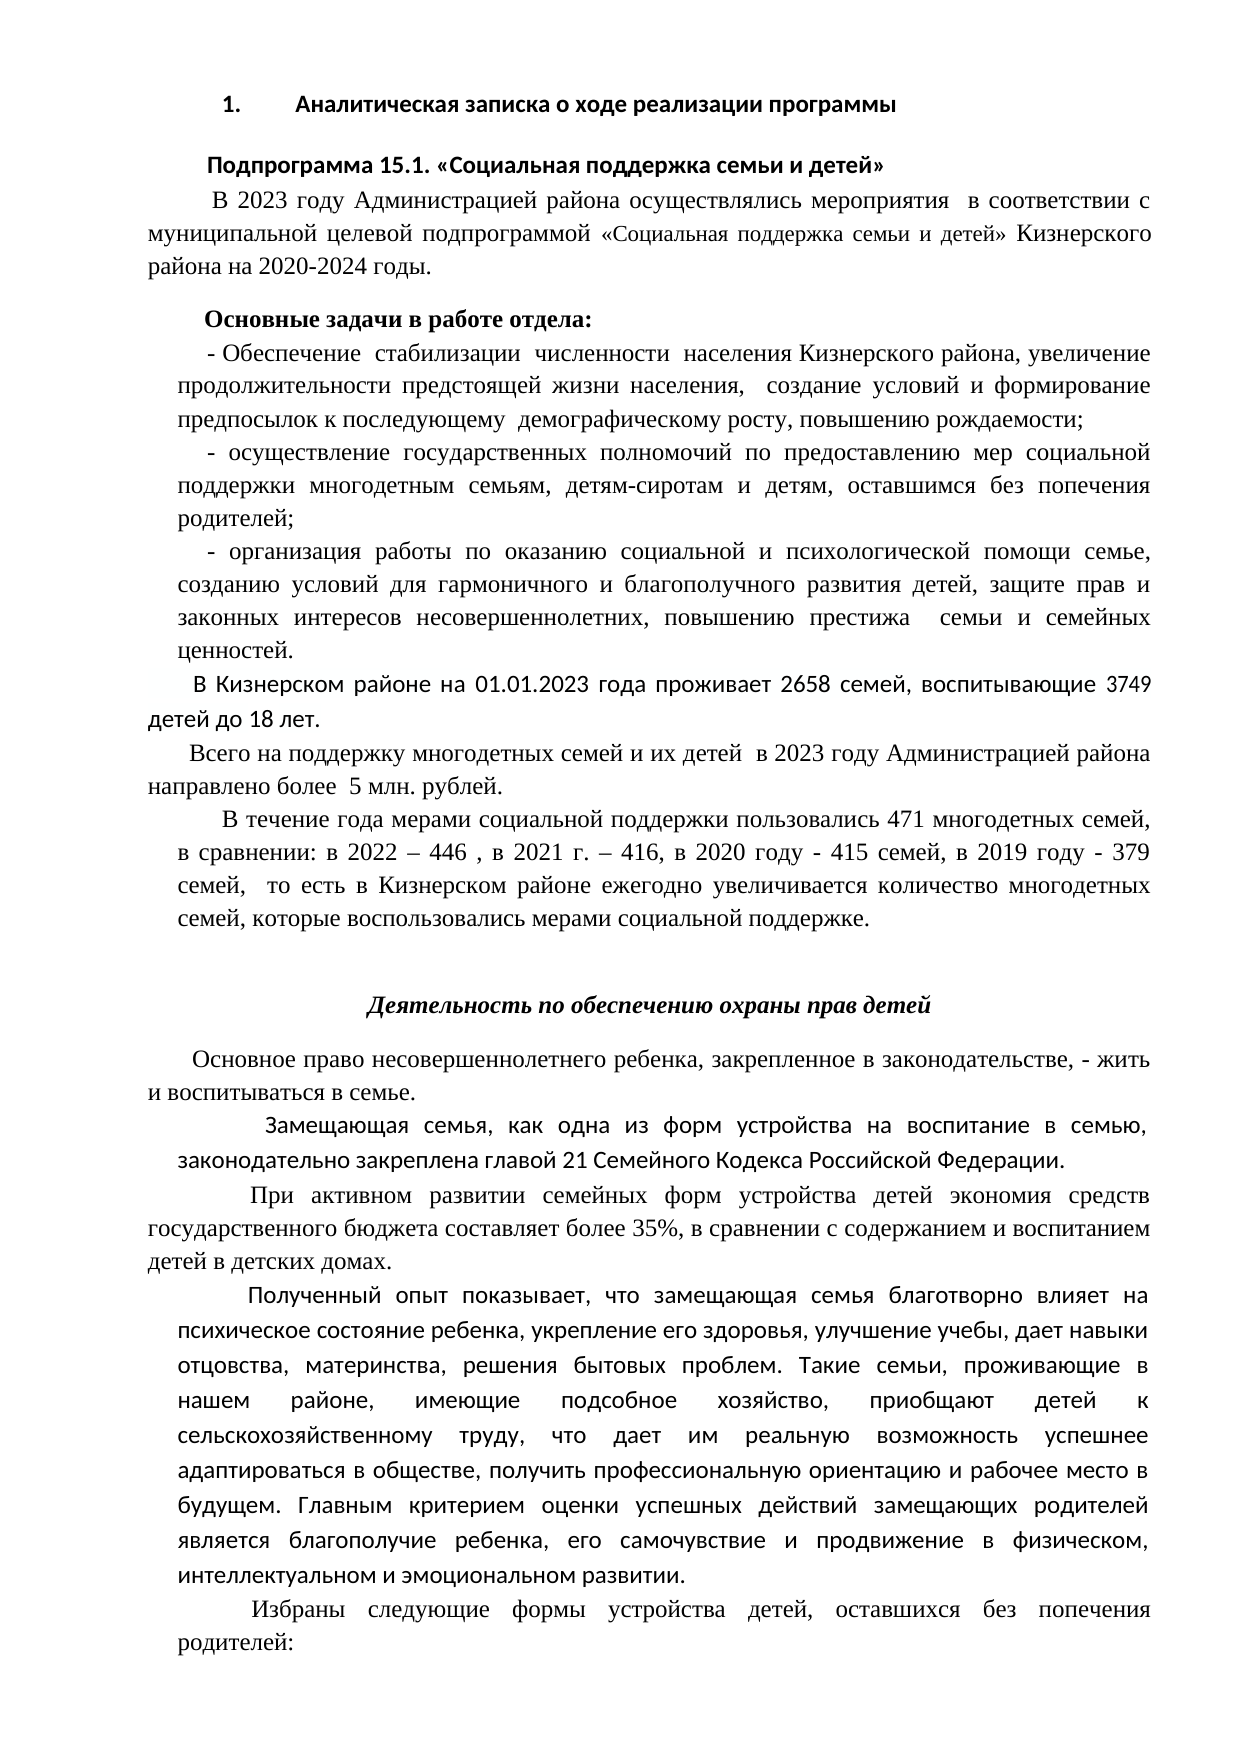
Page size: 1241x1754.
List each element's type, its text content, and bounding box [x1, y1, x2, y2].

title Полученный опыт показывает, что замещающая семья благотворно влияет на психическое состояние ребенка, укрепление его здоровья, улучшение учебы, дает навыки отцовства, материнства, решения бытовых проблем. Такие семьи, проживающие в нашем районе, имеющие подсобное хозяйство, приобщают детей к сельскохозяйственному труду, что дает им реальную возможность успешнее адаптироваться в обществе, получить профессиональную ориентацию и рабочее место в будущем. Главным критерием оценки успешных действий замещающих родителей является благополучие ребенка, его самочувствие и продвижение в физическом, интеллектуальном и эмоциональном развитии. [177, 1279, 1149, 1589]
text В течение года мерами социальной поддержки пользовались 471 многодетных семей, в сравнении: в 2022 – 446 , в 2021 г. – 416, в 2020 году - 415 семей, в 2019 году - 379 семей, то есть в Кизнерском районе ежегодно увеличивается количество многодетных семей, которые воспользовались мерами социальной поддержке. [177, 804, 1152, 932]
text Подпрограмма 15.1. «Социальная поддержка семьи и детей» [148, 150, 1152, 180]
text Основное право несовершеннолетнего ребенка, закрепленное в законодательстве, - жить и воспитываться в семье. [148, 1044, 1152, 1105]
text Всего на поддержку многодетных семей и их детей в 2023 году Администрацией района направлено более 5 млн. рублей. [148, 738, 1152, 799]
title Замещающая семья, как одна из форм устройства на воспитание в семью, законодательно закреплена главой 21 Семейного Кодекса Российской Федерации. [177, 1110, 1149, 1175]
text Основные задачи в работе отдела: [148, 304, 1152, 333]
text - организация работы по оказанию социальной и психологической помощи семье, созданию условий для гармоничного и благополучного развития детей, защите прав и законных интересов несовершеннолетних, повышению престижа семьи и семейных ценностей. [177, 536, 1152, 663]
text Деятельность по обеспечению охраны прав детей [148, 990, 1152, 1018]
text При активном развитии семейных форм устройства детей экономия средств государственного бюджета составляет более 35%, в сравнении с содержанием и воспитанием детей в детских домах. [148, 1180, 1152, 1274]
text Избраны следующие формы устройства детей, оставшихся без попечения родителей: [177, 1594, 1152, 1656]
text - Обеспечение стабилизации численности населения Кизнерского района, увеличение продолжительности предстоящей жизни населения, создание условий и формирование предпосылок к последующему демографическому росту, повышению рождаемости; [177, 338, 1152, 432]
text - осуществление государственных полномочий по предоставлению мер социальной поддержки многодетным семьям, детям-сиротам и детям, оставшимся без попечения родителей; [177, 437, 1152, 531]
text В Кизнерском районе на 01.01.2023 года проживает 2658 семей, воспитывающие 3749 детей до 18 лет. [148, 668, 1152, 733]
list Аналитическая записка о ходе реализации программы [185, 89, 1152, 119]
text В 2023 году Администрацией района осуществлялись мероприятия в соответствии с муниципальной целевой подпрограммой «Социальная поддержка семьи и детей» Кизнерского района на 2020-2024 годы. [148, 185, 1152, 279]
